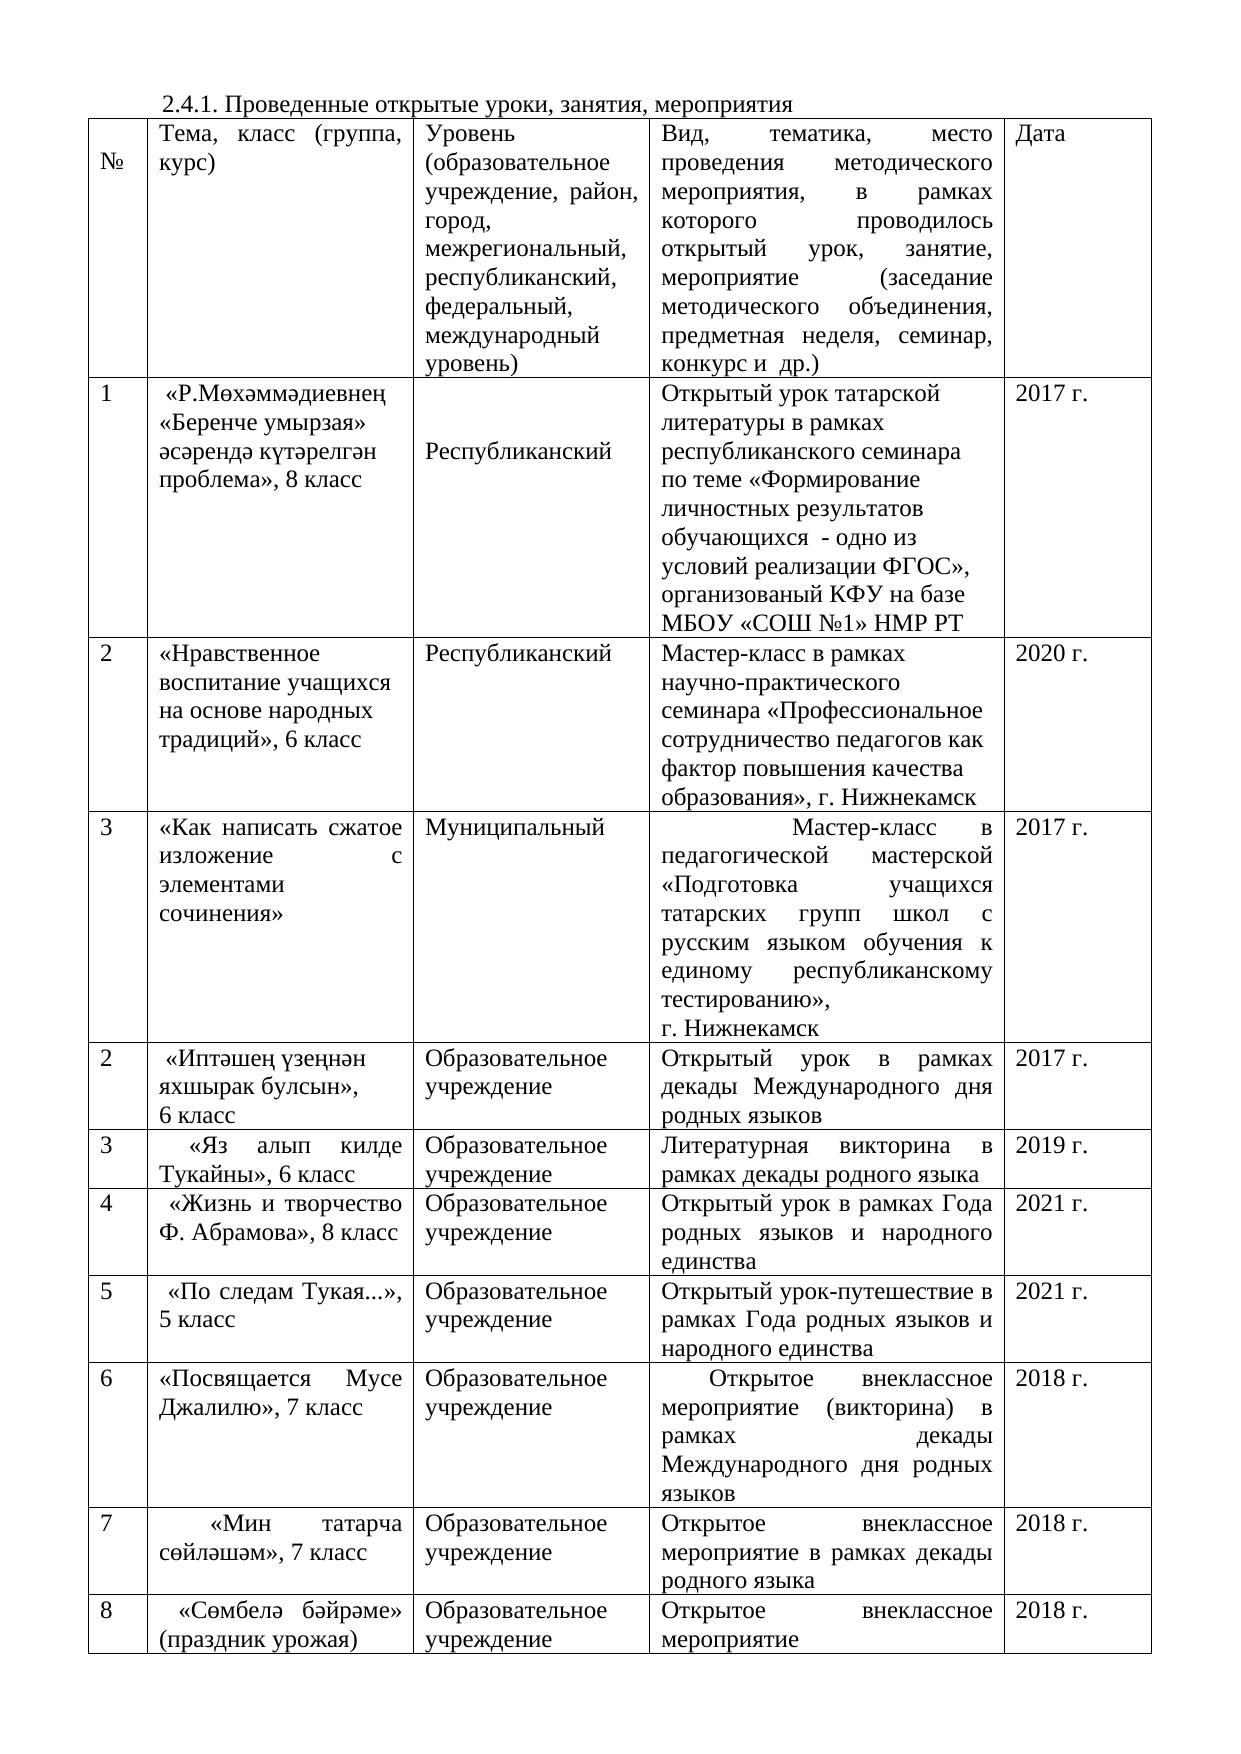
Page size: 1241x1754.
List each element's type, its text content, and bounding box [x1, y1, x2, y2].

table_cell Муниципальный [414, 812, 649, 1042]
table_cell 6 [89, 1363, 147, 1507]
table_cell Республиканский [414, 378, 649, 637]
table_cell 2017 г. [1005, 1043, 1151, 1129]
table_cell 8 [89, 1595, 147, 1653]
table_cell 2021 г. [1005, 1189, 1151, 1275]
table_cell Мастер-класс в рамках научно-практического семинара «Профессиональное сотрудничество педагогов как фактор повышения качества образования», г. Нижнекамск [650, 638, 1004, 811]
table_cell «Иптәшең үзеңнән яхшырак булсын», 6 класс [148, 1043, 413, 1129]
table_cell «Р.Мөхәммәдиевнең «Беренче умырзая» әсәрендә күтәрелгән проблема», 8 класс [148, 378, 413, 637]
table_cell 2021 г. [1005, 1276, 1151, 1362]
table_cell «Как написать сжатое изложение с элементами сочинения» [148, 812, 413, 1042]
table_cell 7 [89, 1508, 147, 1594]
table_cell Республиканский [414, 638, 649, 811]
table_cell Образовательное учреждение [414, 1043, 649, 1129]
table_cell Открытый урок в рамках декады Международного дня родных языков [650, 1043, 1004, 1129]
text 2.4.1. Проведенные открытые уроки, занятия, мероприятия [118, 89, 1181, 117]
table_cell Открытый урок татарской литературы в рамках республиканского семинара по теме «Формирование личностных результатов обучающихся - одно из условий реализации ФГОС», организованый КФУ на базе МБОУ «СОШ №1» НМР РТ [650, 378, 1004, 637]
table_cell Литературная викторина в рамках декады родного языка [650, 1130, 1004, 1187]
table_header Уровень (образовательное учреждение, район, город, межрегиональный, республиканский, федеральный, международный уровень) [414, 119, 649, 377]
table_cell Открытое внеклассное мероприятие [650, 1595, 1004, 1653]
table_cell 2 [89, 638, 147, 811]
table_cell 1 [89, 378, 147, 637]
table_header № [89, 119, 147, 377]
table_cell 5 [89, 1276, 147, 1362]
table_cell Открытый урок-путешествие в рамках Года родных языков и народного единства [650, 1276, 1004, 1362]
table_cell Мастер-класс в педагогической мастерской «Подготовка учащихся татарских групп школ с русским языком обучения к единому республиканскому тестированию», г. Нижнекамск [650, 812, 1004, 1042]
table_cell Образовательное учреждение [414, 1189, 649, 1275]
table_cell 3 [89, 1130, 147, 1187]
table_cell Открытое внеклассное мероприятие (викторина) в рамках декады Международного дня родных языков [650, 1363, 1004, 1507]
table_cell «Нравственное воспитание учащихся на основе народных традиций», 6 класс [148, 638, 413, 811]
table_cell 4 [89, 1189, 147, 1275]
table_cell «По следам Тукая...», 5 класс [148, 1276, 413, 1362]
table_cell 2018 г. [1005, 1363, 1151, 1507]
table_header Вид, тематика, место проведения методического мероприятия, в рамках которого проводилось открытый урок, занятие, мероприятие (заседание методического объединения, предметная неделя, семинар, конкурс и др.) [650, 119, 1004, 377]
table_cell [650, 1508, 1004, 1594]
table_cell «Жизнь и творчество Ф. Абрамова», 8 класс [148, 1189, 413, 1275]
table_cell Открытый урок в рамках Года родных языков и народного единства [650, 1189, 1004, 1275]
table_cell 2019 г. [1005, 1130, 1151, 1187]
table_cell 2020 г. [1005, 638, 1151, 811]
table_cell Образовательное учреждение [414, 1363, 649, 1507]
table_cell 2018 г. [1005, 1508, 1151, 1594]
table_cell 2 [89, 1043, 147, 1129]
table_cell Образовательное учреждение [414, 1276, 649, 1362]
table_cell 2018 г. [1005, 1595, 1151, 1653]
table_cell «Яз алып килде Тукайны», 6 класс [148, 1130, 413, 1187]
table_cell «Мин татарча сөйләшәм», 7 класс [148, 1508, 413, 1594]
table_cell Образовательное учреждение [414, 1130, 649, 1187]
table_cell 2017 г. [1005, 378, 1151, 637]
table_cell 2017 г. [1005, 812, 1151, 1042]
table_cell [414, 1595, 649, 1653]
table_cell «Сөмбелә бәйрәме» (праздник урожая) [148, 1595, 413, 1653]
table_header Тема, класс (группа, курс) [148, 119, 413, 377]
table_header Дата [1005, 119, 1151, 377]
table_cell «Посвящается Мусе Джалилю», 7 класс [148, 1363, 413, 1507]
table_cell Образовательное учреждение [414, 1508, 649, 1594]
table_cell 3 [89, 812, 147, 1042]
